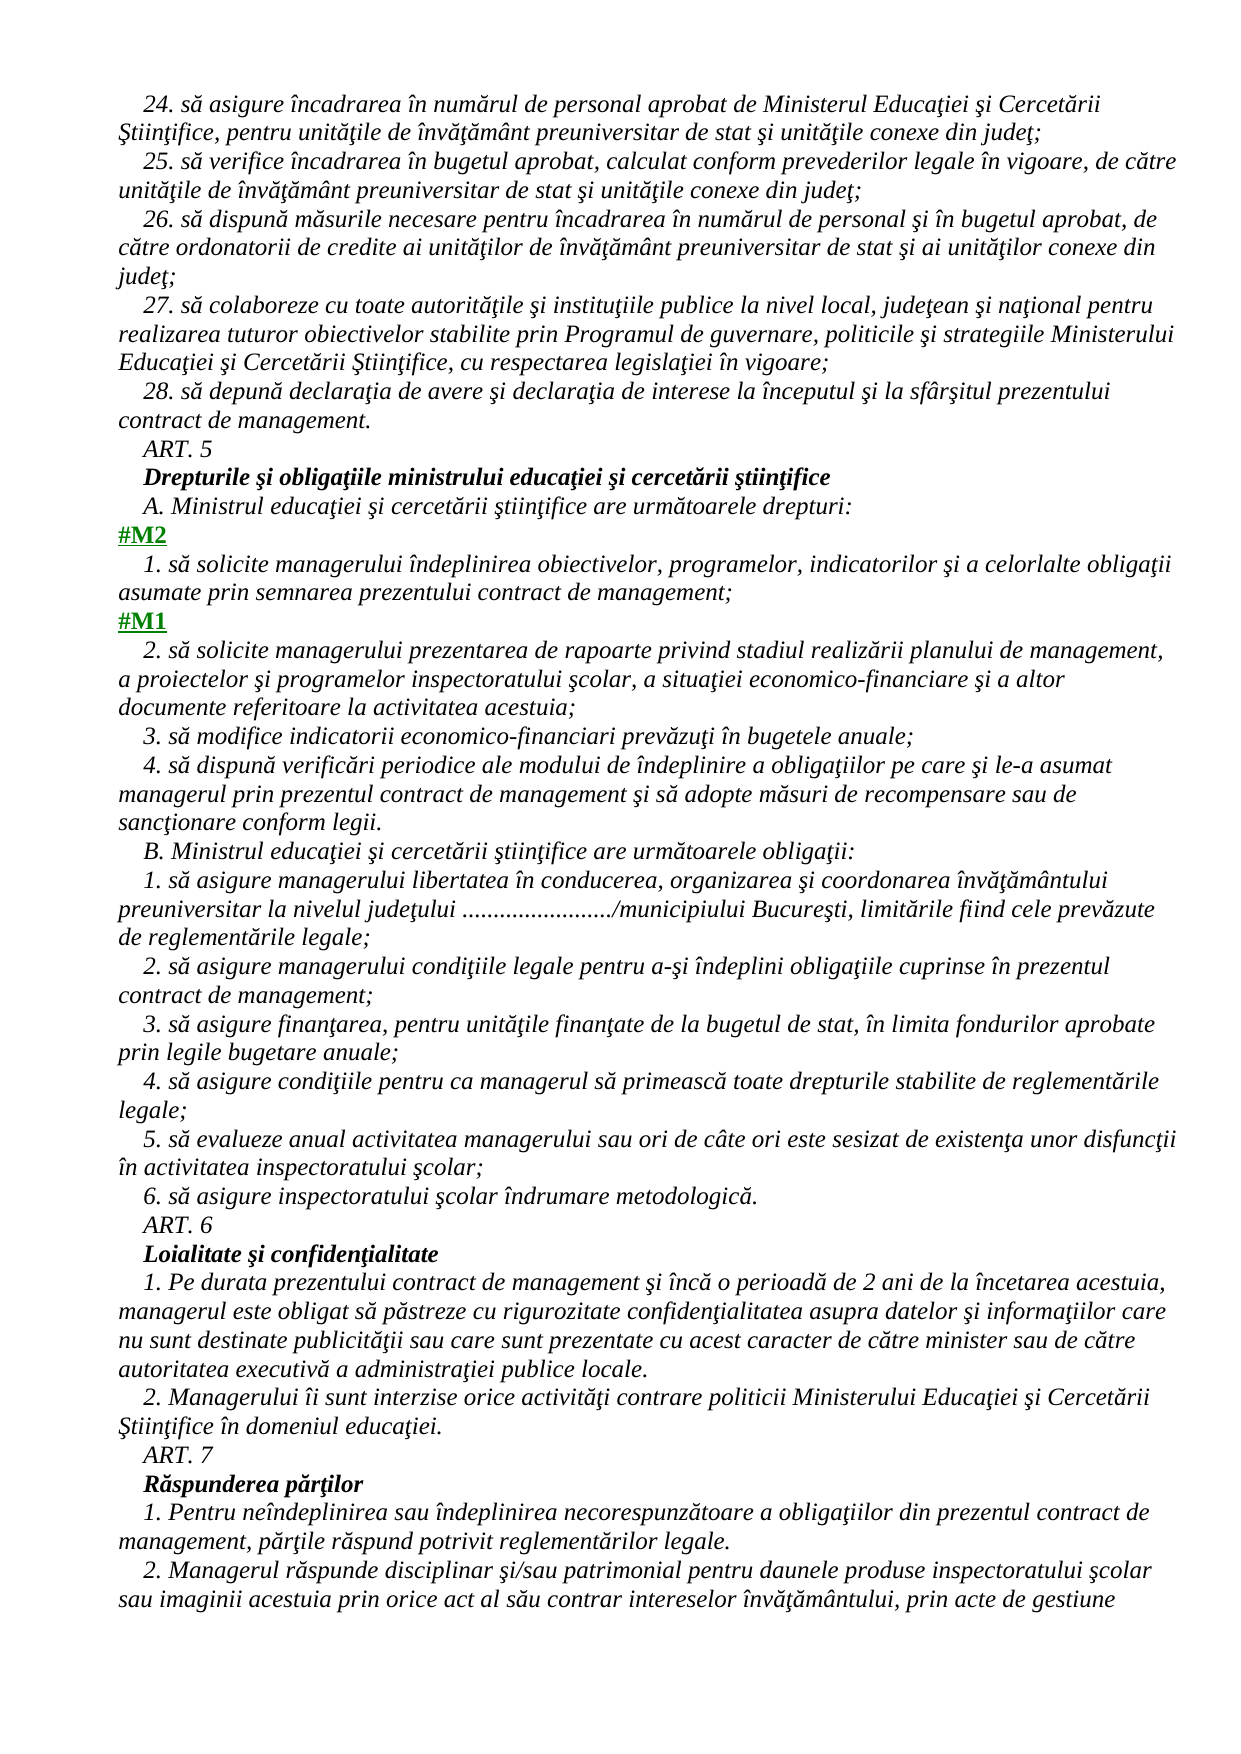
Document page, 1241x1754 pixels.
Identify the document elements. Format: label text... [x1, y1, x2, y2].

text B. Ministrul educaţiei şi cercetării ştiinţifice are următoarele obligaţii: [118, 836, 1181, 865]
text ART. 7 [118, 1440, 1181, 1469]
text 2. să solicite managerului prezentarea de rapoarte privind stadiul realizării planului de management, a proiectelor şi programelor inspectoratului şcolar, a situaţiei economico-financiare şi a altor documente referitoare la activitatea acestuia; [118, 635, 1181, 721]
text 5. să evalueze anual activitatea managerului sau ori de câte ori este sesizat de existenţa unor disfuncţii în activitatea inspectoratului şcolar; [118, 1124, 1181, 1181]
text 4. să asigure condiţiile pentru ca managerul să primească toate drepturile stabilite de reglementările legale; [118, 1066, 1181, 1124]
text 2. să asigure managerului condiţiile legale pentru a-şi îndeplini obligaţiile cuprinse în prezentul contract de management; [118, 951, 1181, 1009]
text #M2 [118, 520, 1181, 549]
text 25. să verifice încadrarea în bugetul aprobat, calculat conform prevederilor legale în vigoare, de către unităţile de învăţământ preuniversitar de stat şi unităţile conexe din judeţ; [118, 146, 1181, 204]
text 2. Managerului îi sunt interzise orice activităţi contrare politicii Ministerului Educaţiei şi Cercetării Ştiinţifice în domeniul educaţiei. [118, 1382, 1181, 1440]
text ART. 6 [118, 1210, 1181, 1239]
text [118, 1555, 1181, 1612]
text ART. 5 [118, 434, 1181, 462]
text Răspunderea părţilor [118, 1469, 1181, 1497]
text 4. să dispună verificări periodice ale modului de îndeplinire a obligaţiilor pe care şi le-a asumat managerul prin prezentul contract de management şi să adopte măsuri de recompensare sau de sancţionare conform legii. [118, 750, 1181, 836]
text 1. să solicite managerului îndeplinirea obiectivelor, programelor, indicatorilor şi a celorlalte obligaţii asumate prin semnarea prezentului contract de management; [118, 549, 1181, 606]
text 27. să colaboreze cu toate autorităţile şi instituţiile publice la nivel local, judeţean şi naţional pentru realizarea tuturor obiectivelor stabilite prin Programul de guvernare, politicile şi strategiile Ministerului Educaţiei şi Cercetării Ştiinţifice, cu respectarea legislaţiei în vigoare; [118, 290, 1181, 376]
text 28. să depună declaraţia de avere şi declaraţia de interese la începutul şi la sfârşitul prezentului contract de management. [118, 376, 1181, 434]
text 6. să asigure inspectoratului şcolar îndrumare metodologică. [118, 1181, 1181, 1210]
text #M1 [118, 606, 1181, 635]
text 26. să dispună măsurile necesare pentru încadrarea în numărul de personal şi în bugetul aprobat, de către ordonatorii de credite ai unităţilor de învăţământ preuniversitar de stat şi ai unităţilor conexe din judeţ; [118, 204, 1181, 290]
text 1. Pe durata prezentului contract de management şi încă o perioadă de 2 ani de la încetarea acestuia, managerul este obligat să păstreze cu rigurozitate confidenţialitatea asupra datelor şi informaţiilor care nu sunt destinate publicităţii sau care sunt prezentate cu acest caracter de către minister sau de către autoritatea executivă a administraţiei publice locale. [118, 1267, 1181, 1382]
text 1. Pentru neîndeplinirea sau îndeplinirea necorespunzătoare a obligaţiilor din prezentul contract de management, părţile răspund potrivit reglementărilor legale. [118, 1497, 1181, 1555]
text 1. să asigure managerului libertatea în conducerea, organizarea şi coordonarea învăţământului preuniversitar la nivelul judeţului ......................../municipiului Bucureşti, limitările fiind cele prevăzute de reglementările legale; [118, 865, 1181, 951]
text 24. să asigure încadrarea în numărul de personal aprobat de Ministerul Educaţiei şi Cercetării Ştiinţifice, pentru unităţile de învăţământ preuniversitar de stat şi unităţile conexe din judeţ; [118, 89, 1181, 146]
text A. Ministrul educaţiei şi cercetării ştiinţifice are următoarele drepturi: [118, 491, 1181, 520]
text 3. să modifice indicatorii economico-financiari prevăzuţi în bugetele anuale; [118, 721, 1181, 750]
text Drepturile şi obligaţiile ministrului educaţiei şi cercetării ştiinţifice [118, 462, 1181, 491]
text 3. să asigure finanţarea, pentru unităţile finanţate de la bugetul de stat, în limita fondurilor aprobate prin legile bugetare anuale; [118, 1009, 1181, 1066]
text Loialitate şi confidenţialitate [118, 1239, 1181, 1267]
